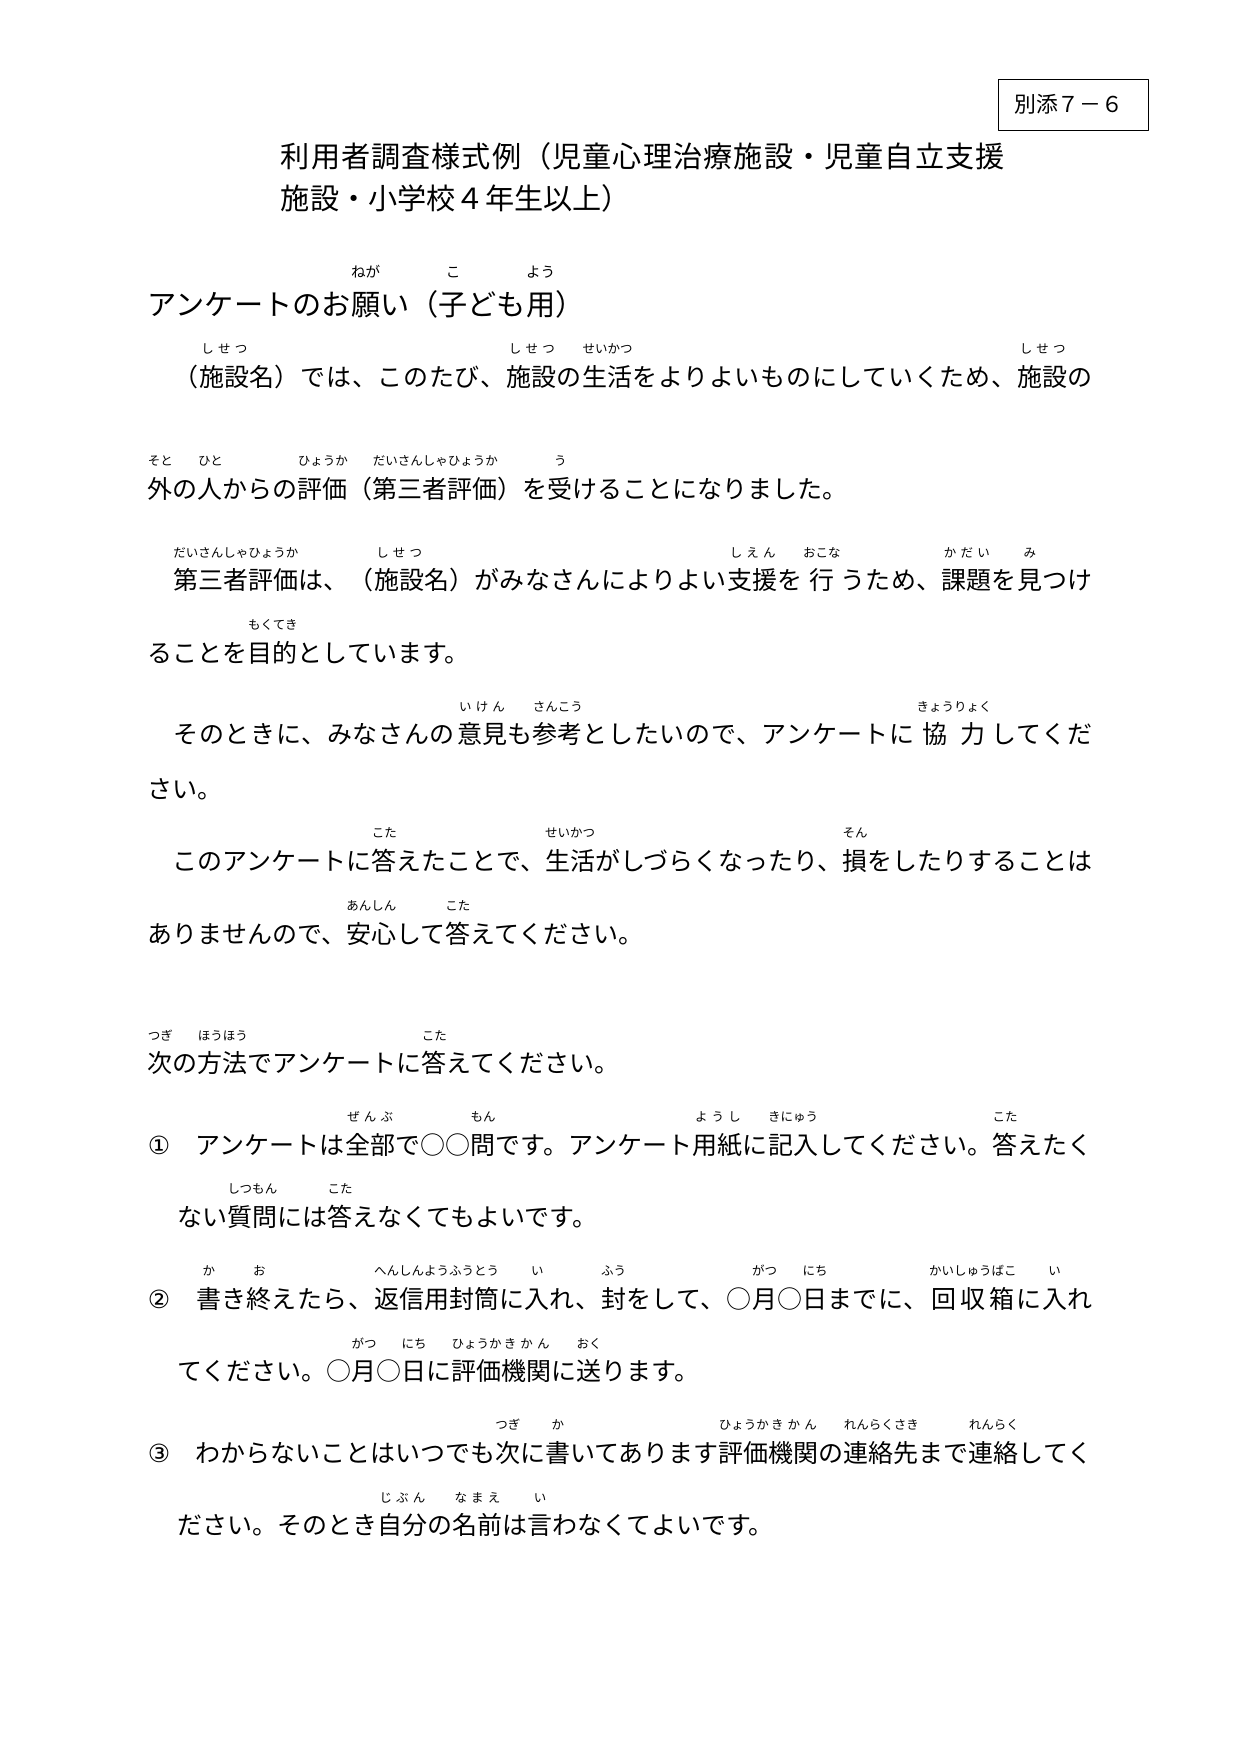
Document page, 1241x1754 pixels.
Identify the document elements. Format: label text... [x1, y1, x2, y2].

text （名）では、このたび、のをよりよいものにしていくため、ののからの（）をけることになりました。 [148, 329, 1092, 515]
text アンケートのおい（ども） [148, 255, 1092, 329]
text このアンケートにえたことで、がしづらくなったり、をしたりすることはありませんので、してえてください。 [148, 823, 1092, 950]
text のでアンケートにえてください。 [148, 1025, 1092, 1080]
text ① アンケートはで○○です。アンケートにしてください。えたくないにはえなくてもよいです。 [148, 1107, 1092, 1234]
text ③ わからないことはいつでもにいてありますのまでしてください。そのときのはわなくてよいです。 [148, 1415, 1092, 1542]
text は、（名）がみなさんによりよいをうため、をつけることをとしています。 [148, 542, 1092, 669]
text そのときに、みなさんのもとしたいので、アンケートにしてください。 [148, 697, 1092, 805]
text ② きえたら、にれ、をして、○○までに、にれてください。○○ににります。 [148, 1261, 1092, 1388]
text 利用者調査様式例（児童心理治療施設・児童自立支援施設・小学校４年生以上） [281, 133, 1004, 218]
